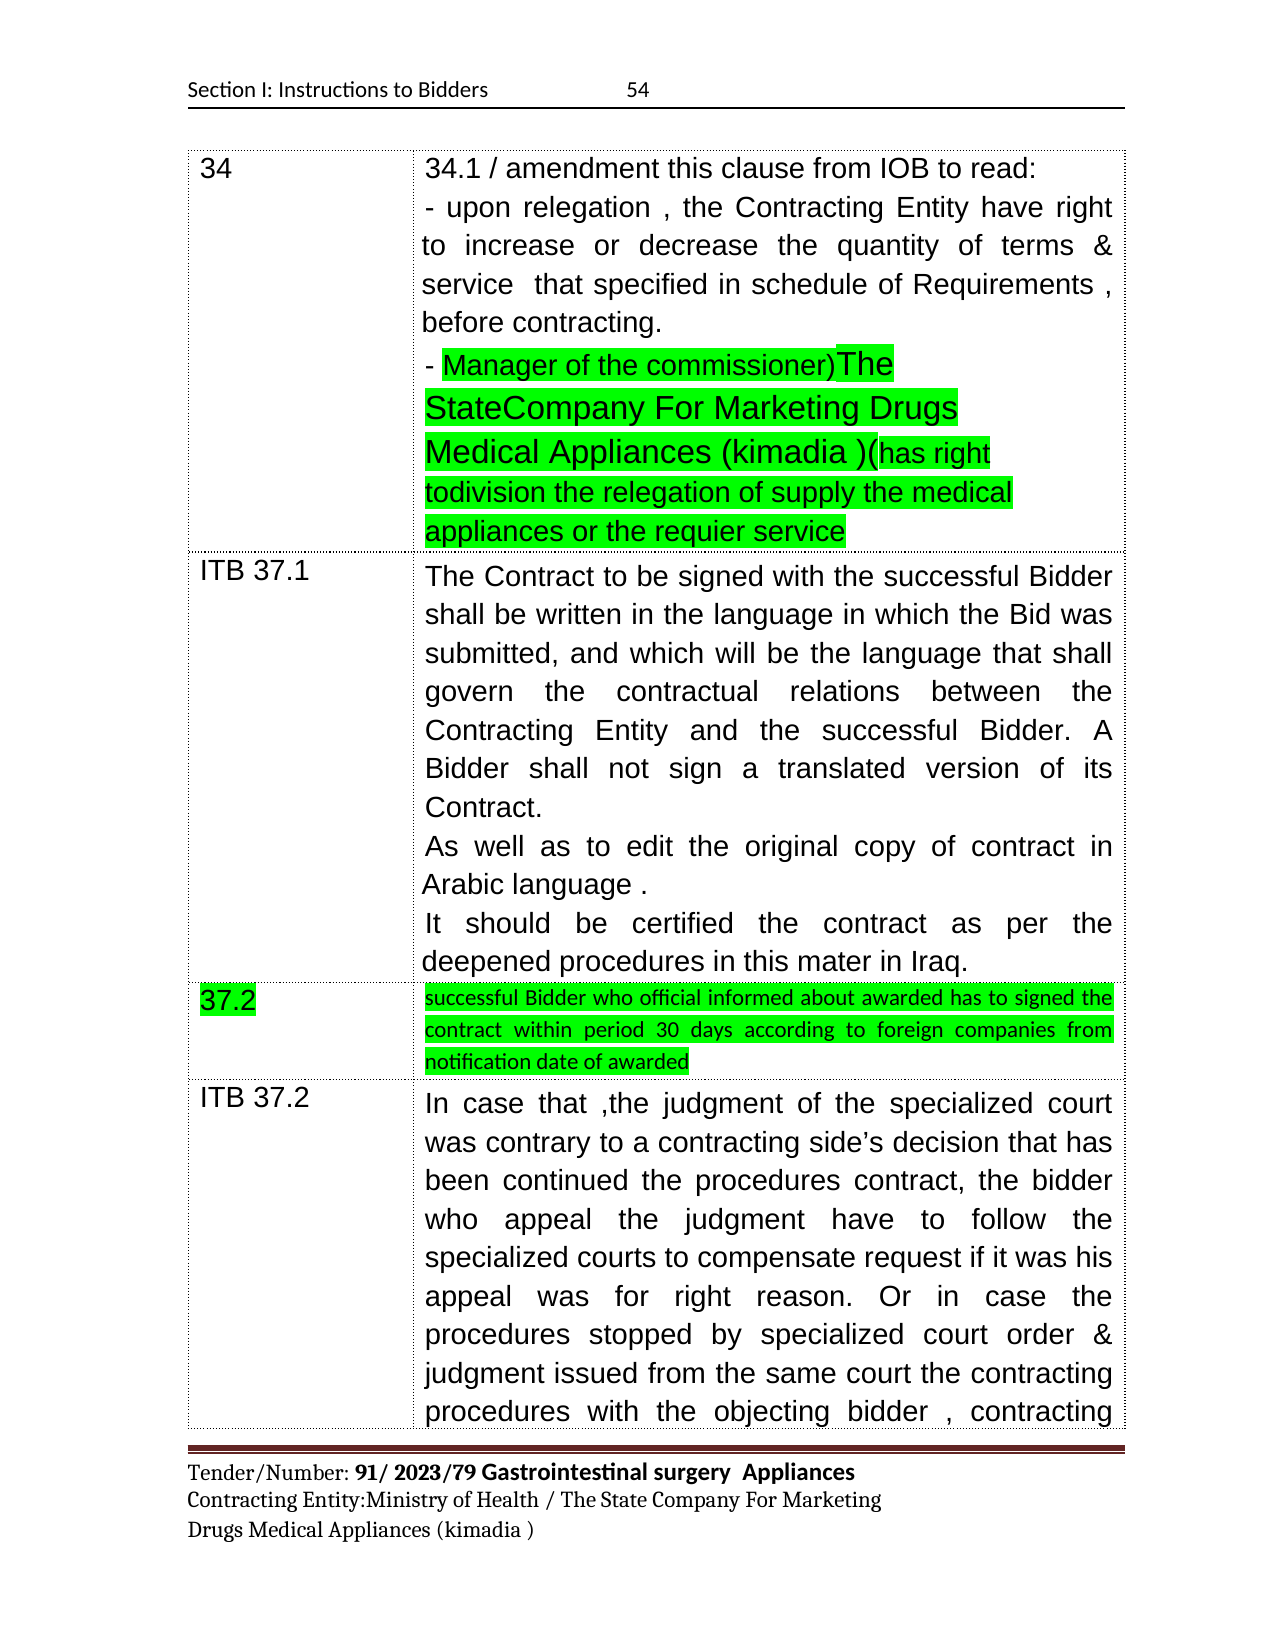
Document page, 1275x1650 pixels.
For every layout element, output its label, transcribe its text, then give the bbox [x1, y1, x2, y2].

table_cell The Contract to be signed with the successful Bidder shall be written in the language in which the Bid was submitted, and which will be the language that shall govern the contractual relations between the Contracting Entity and the successful Bidder. A Bidder shall not sign a translated version of its Contract. As well as to edit the original copy of contract in Arabic language . It should be certified the contract as per the deepened procedures in this mater in Iraq. [413, 551, 1125, 982]
table_cell successful Bidder who official informed about awarded has to signed the contract within period 30 days according to foreign companies from notification date of awarded [413, 982, 1125, 1079]
table_cell ITB 37.1 [188, 551, 413, 982]
table_cell 34.1 / amendment this clause from IOB to read: - upon relegation , the Contracting Entity have right to increase or decrease the quantity of terms & service that specified in schedule of Requirements , before contracting. - Manager of the commissioner)The StateCompany For Marketing Drugs Medical Appliances (kimadia )(has right todivision the relegation of supply the medical appliances or the requier service [413, 150, 1125, 551]
table_cell 34 [188, 150, 413, 551]
table_cell ITB 37.2 [188, 1079, 413, 1428]
table_cell 37.2 [188, 982, 413, 1079]
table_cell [413, 1079, 1125, 1428]
